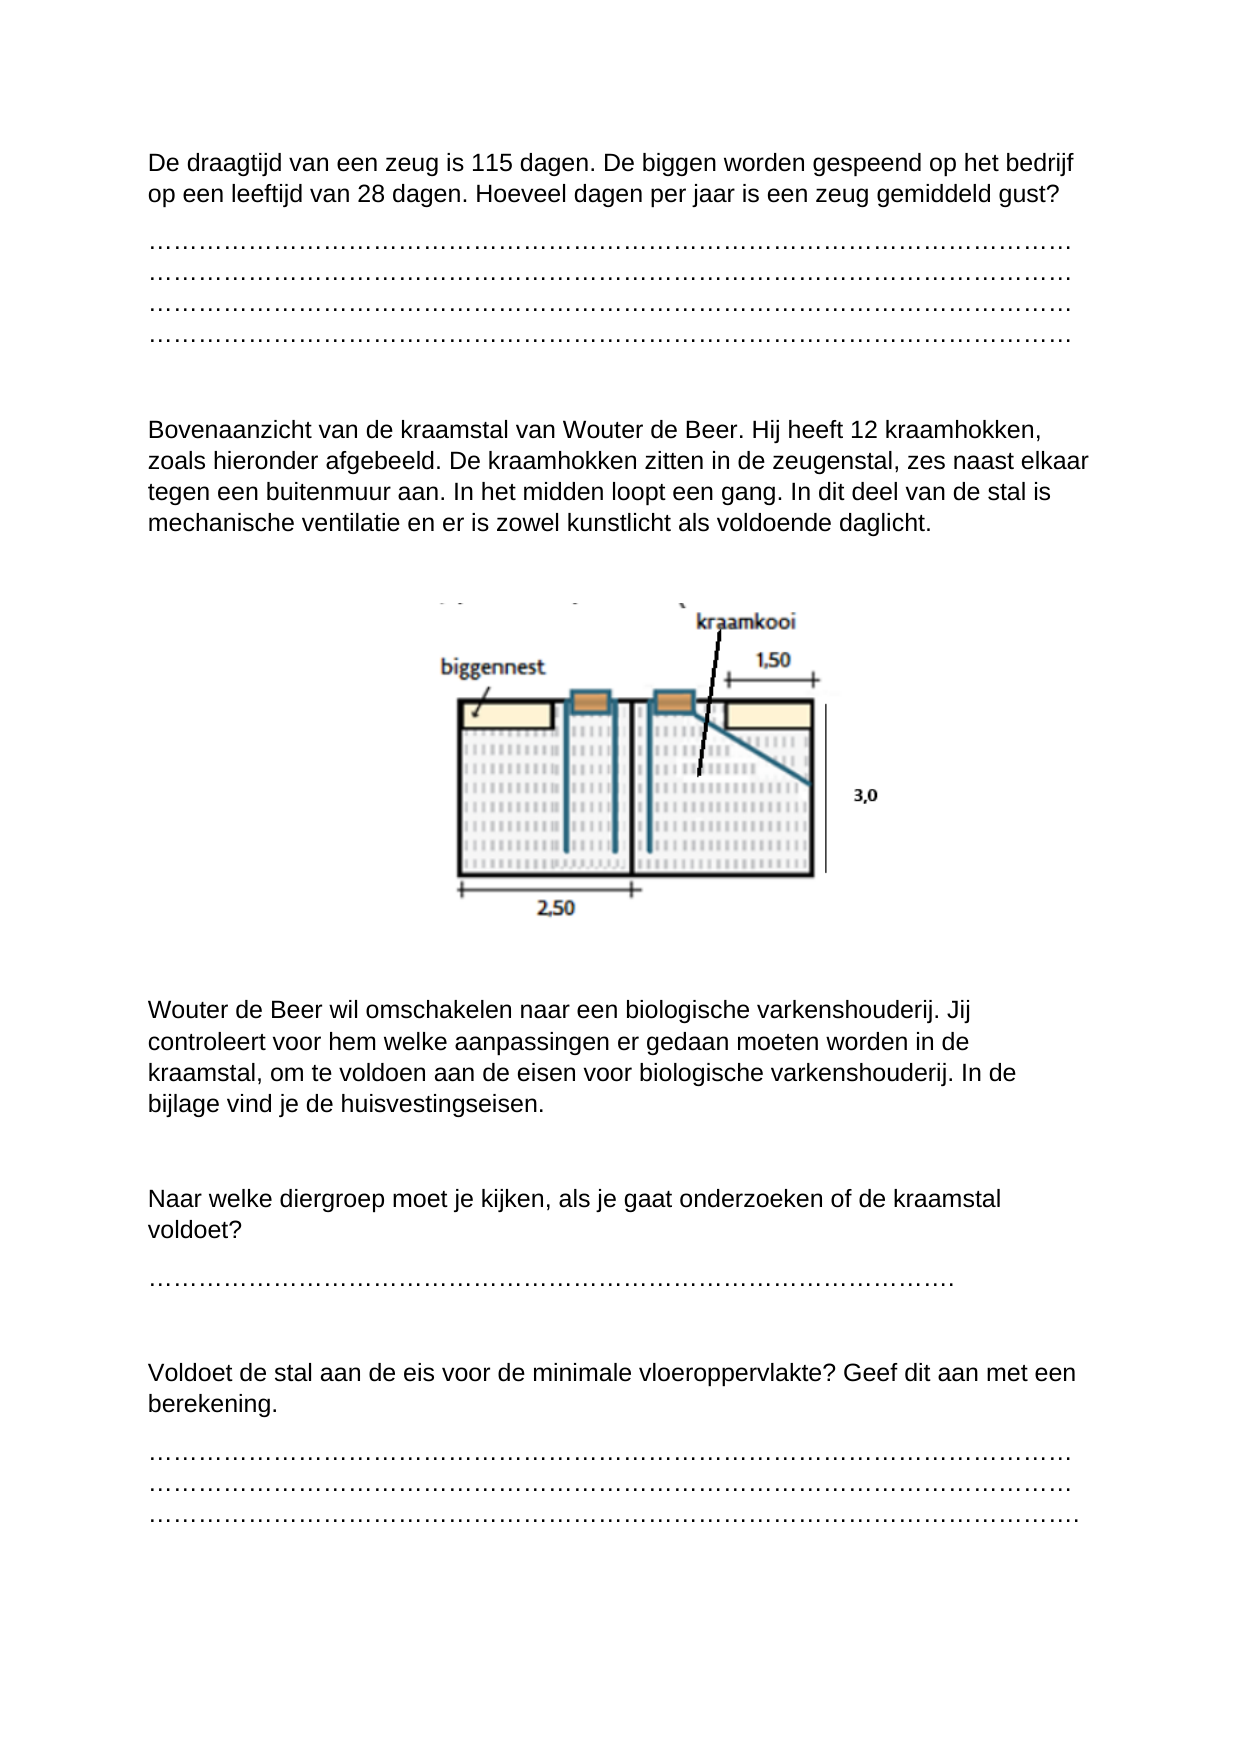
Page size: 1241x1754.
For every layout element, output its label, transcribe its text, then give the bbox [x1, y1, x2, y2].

text Naar welke diergroep moet je kijken, als je gaat onderzoeken of de kraamstal voldoet? [148, 1184, 1093, 1244]
text De draagtijd van een zeug is 115 dagen. De biggen worden gespeend op het bedrijf op een leeftijd van 28 dagen. Hoeveel dagen per jaar is een zeug gemiddeld gust? [148, 148, 1093, 207]
text ………………………………………………………………………………………………………………………………………………………………………………………………………………………………………………………………………………………………………. [148, 1437, 1093, 1528]
picture [357, 603, 884, 929]
text Bovenaanzicht van de kraamstal van Wouter de Beer. Hij heeft 12 kraamhokken, zoals hieronder afgebeeld. De kraamhokken zitten in de zeugenstal, zes naast elkaar tegen een buitenmuur aan. In het midden loopt een gang. In dit deel van de stal is mechanische ventilatie en er is zowel kunstlicht als voldoende daglicht. [148, 415, 1093, 537]
text Wouter de Beer wil omschakelen naar een biologische varkenshouderij. Jij controleert voor hem welke aanpassingen er gedaan moeten worden in de kraamstal, om te voldoen aan de eisen voor biologische varkenshouderij. In de bijlage vind je de huisvestingseisen. [148, 996, 1093, 1117]
text ………………………………………………………………………………………………………………………………………………………………………………………………………………………………………………………………………………………………………………………………………………………………………………………………………… [148, 226, 1093, 348]
text Voldoet de stal aan de eis voor de minimale vloeroppervlakte? Geef dit aan met een berekening. [148, 1358, 1093, 1418]
text ……………………………………………………………………………………. [148, 1263, 1093, 1292]
